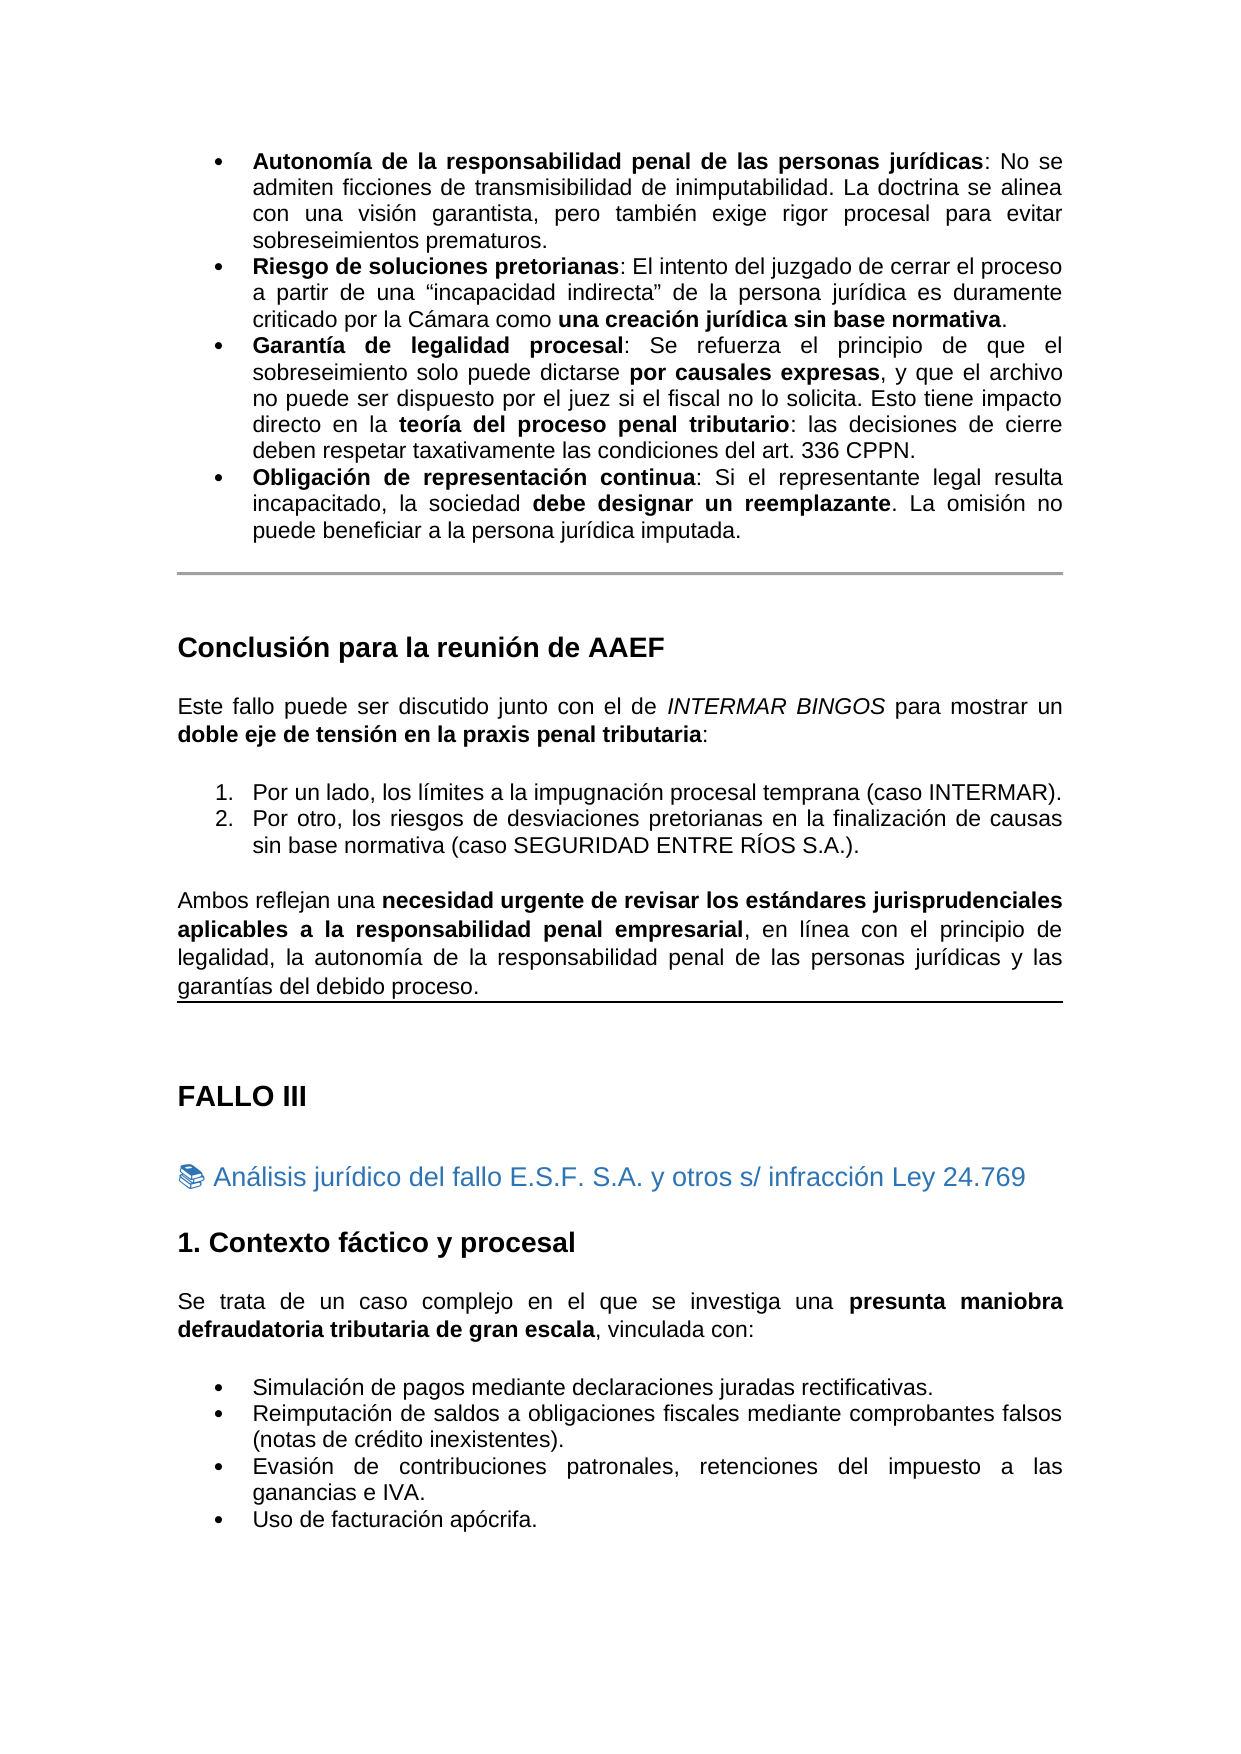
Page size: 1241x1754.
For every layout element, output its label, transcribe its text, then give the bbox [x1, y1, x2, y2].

list Uso de facturación apócrifa. [215, 1506, 1063, 1532]
subtitle Conclusión para la reunión de AAEF [177, 631, 1063, 664]
list Obligación de representación continua: Si el representante legal resulta incapacitado, la sociedad debe designar un reemplazante. La omisión no puede beneficiar a la persona jurídica imputada. [215, 464, 1063, 543]
list Autonomía de la responsabilidad penal de las personas jurídicas: No se admiten ficciones de transmisibilidad de inimputabilidad. La doctrina se alinea con una visión garantista, pero también exige rigor procesal para evitar sobreseimientos prematuros. [215, 148, 1063, 253]
subtitle FALLO III [177, 1079, 1063, 1112]
list Por otro, los riesgos de desviaciones pretorianas en la finalización de causas sin base normativa (caso SEGURIDAD ENTRE RÍOS S.A.). [215, 805, 1063, 858]
text Ambos reflejan una necesidad urgente de revisar los estándares jurisprudenciales aplicables a la responsabilidad penal empresarial, en línea con el principio de legalidad, la autonomía de la responsabilidad penal de las personas jurídicas y las garantías del debido proceso. [177, 887, 1063, 1001]
text Este fallo puede ser discutido junto con el de INTERMAR BINGOS para mostrar un doble eje de tensión en la praxis penal tributaria: [177, 693, 1063, 748]
list Reimputación de saldos a obligaciones fiscales mediante comprobantes falsos (notas de crédito inexistentes). [215, 1400, 1063, 1453]
list Riesgo de soluciones pretorianas: El intento del juzgado de cerrar el proceso a partir de una “incapacidad indirecta” de la persona jurídica es duramente criticado por la Cámara como una creación jurídica sin base normativa. [215, 253, 1063, 332]
list Evasión de contribuciones patronales, retenciones del impuesto a las ganancias e IVA. [215, 1453, 1063, 1506]
list Garantía de legalidad procesal: Se refuerza el principio de que el sobreseimiento solo puede dictarse por causales expresas, y que el archivo no puede ser dispuesto por el juez si el fiscal no lo solicita. Esto tiene impacto directo en la teoría del proceso penal tributario: las decisiones de cierre deben respetar taxativamente las condiciones del art. 336 CPPN. [215, 332, 1063, 464]
subtitle 1. Contexto fáctico y procesal [177, 1226, 1063, 1258]
list Simulación de pagos mediante declaraciones juradas rectificativas. [215, 1374, 1063, 1400]
list Por un lado, los límites a la impugnación procesal temprana (caso INTERMAR). [215, 779, 1063, 805]
subtitle 📚 Análisis jurídico del fallo E.S.F. S.A. y otros s/ infracción Ley 24.769 [177, 1157, 1063, 1194]
text Se trata de un caso complejo en el que se investiga una presunta maniobra defraudatoria tributaria de gran escala, vinculada con: [177, 1288, 1063, 1342]
